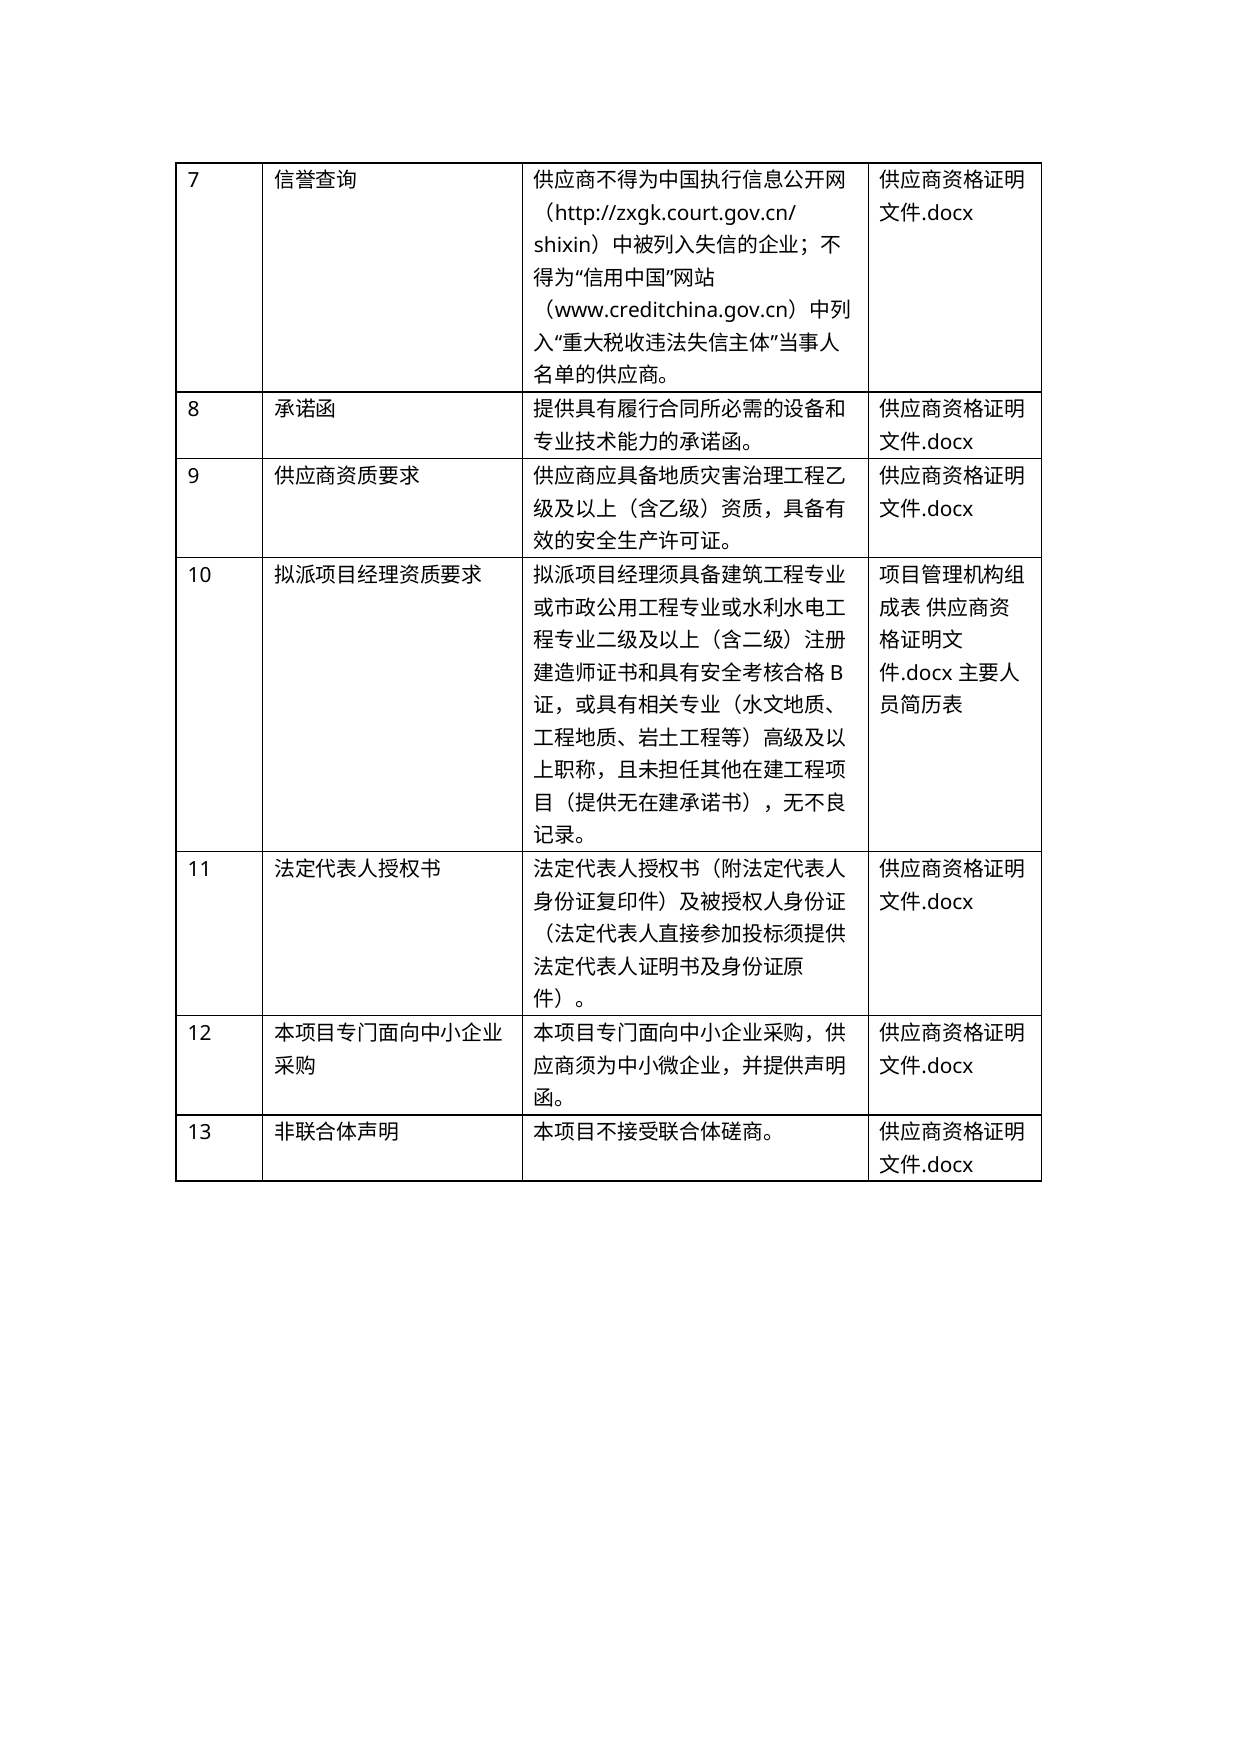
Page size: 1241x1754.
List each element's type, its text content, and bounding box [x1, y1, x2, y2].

table_cell 10 [177, 558, 262, 851]
table_cell 本项目专门面向中小企业采购 [263, 1016, 522, 1114]
table_cell 供应商资格证明文件.docx [869, 164, 1041, 391]
table_cell 提供具有履行合同所必需的设备和专业技术能力的承诺函。 [523, 393, 868, 458]
table_cell 拟派项目经理须具备建筑工程专业或市政公用工程专业或水利水电工程专业二级及以上（含二级）注册建造师证书和具有安全考核合格B证，或具有相关专业（水文地质、工程地质、岩土工程等）高级及以上职称，且未担任其他在建工程项目（提供无在建承诺书），无不良记录。 [523, 558, 868, 851]
table_cell 法定代表人授权书 [263, 852, 522, 1015]
table_cell 信誉查询 [263, 164, 522, 391]
table_cell 13 [177, 1116, 262, 1180]
table_cell 11 [177, 852, 262, 1015]
table_cell 供应商资格证明文件.docx [869, 459, 1041, 557]
table_cell 非联合体声明 [263, 1116, 522, 1180]
table_cell 8 [177, 393, 262, 458]
table_cell 项目管理机构组成表 供应商资格证明文件.docx 主要人员简历表 [869, 558, 1041, 851]
table_cell 7 [177, 164, 262, 391]
table_cell 9 [177, 459, 262, 557]
table_cell 拟派项目经理资质要求 [263, 558, 522, 851]
table_cell 供应商资格证明文件.docx [869, 1116, 1041, 1180]
table_cell 本项目不接受联合体磋商。 [523, 1116, 868, 1180]
table_cell 供应商资格证明文件.docx [869, 1016, 1041, 1114]
table_cell 供应商不得为中国执行信息公开网（http://zxgk.court.gov.cn/shixin）中被列入失信的企业；不得为“信用中国”网站（www.creditchina.gov.cn）中列入“重大税收违法失信主体”当事人名单的供应商。 [523, 164, 868, 391]
table_cell 12 [177, 1016, 262, 1114]
table_cell 供应商应具备地质灾害治理工程乙级及以上（含乙级）资质，具备有效的安全生产许可证。 [523, 459, 868, 557]
table_cell 供应商资格证明文件.docx [869, 852, 1041, 1015]
table_cell 供应商资格证明文件.docx [869, 393, 1041, 458]
table_cell 本项目专门面向中小企业采购，供应商须为中小微企业，并提供声明函。 [523, 1016, 868, 1114]
table_cell 法定代表人授权书（附法定代表人身份证复印件）及被授权人身份证（法定代表人直接参加投标须提供法定代表人证明书及身份证原件）。 [523, 852, 868, 1015]
table_cell 承诺函 [263, 393, 522, 458]
table_cell 供应商资质要求 [263, 459, 522, 557]
